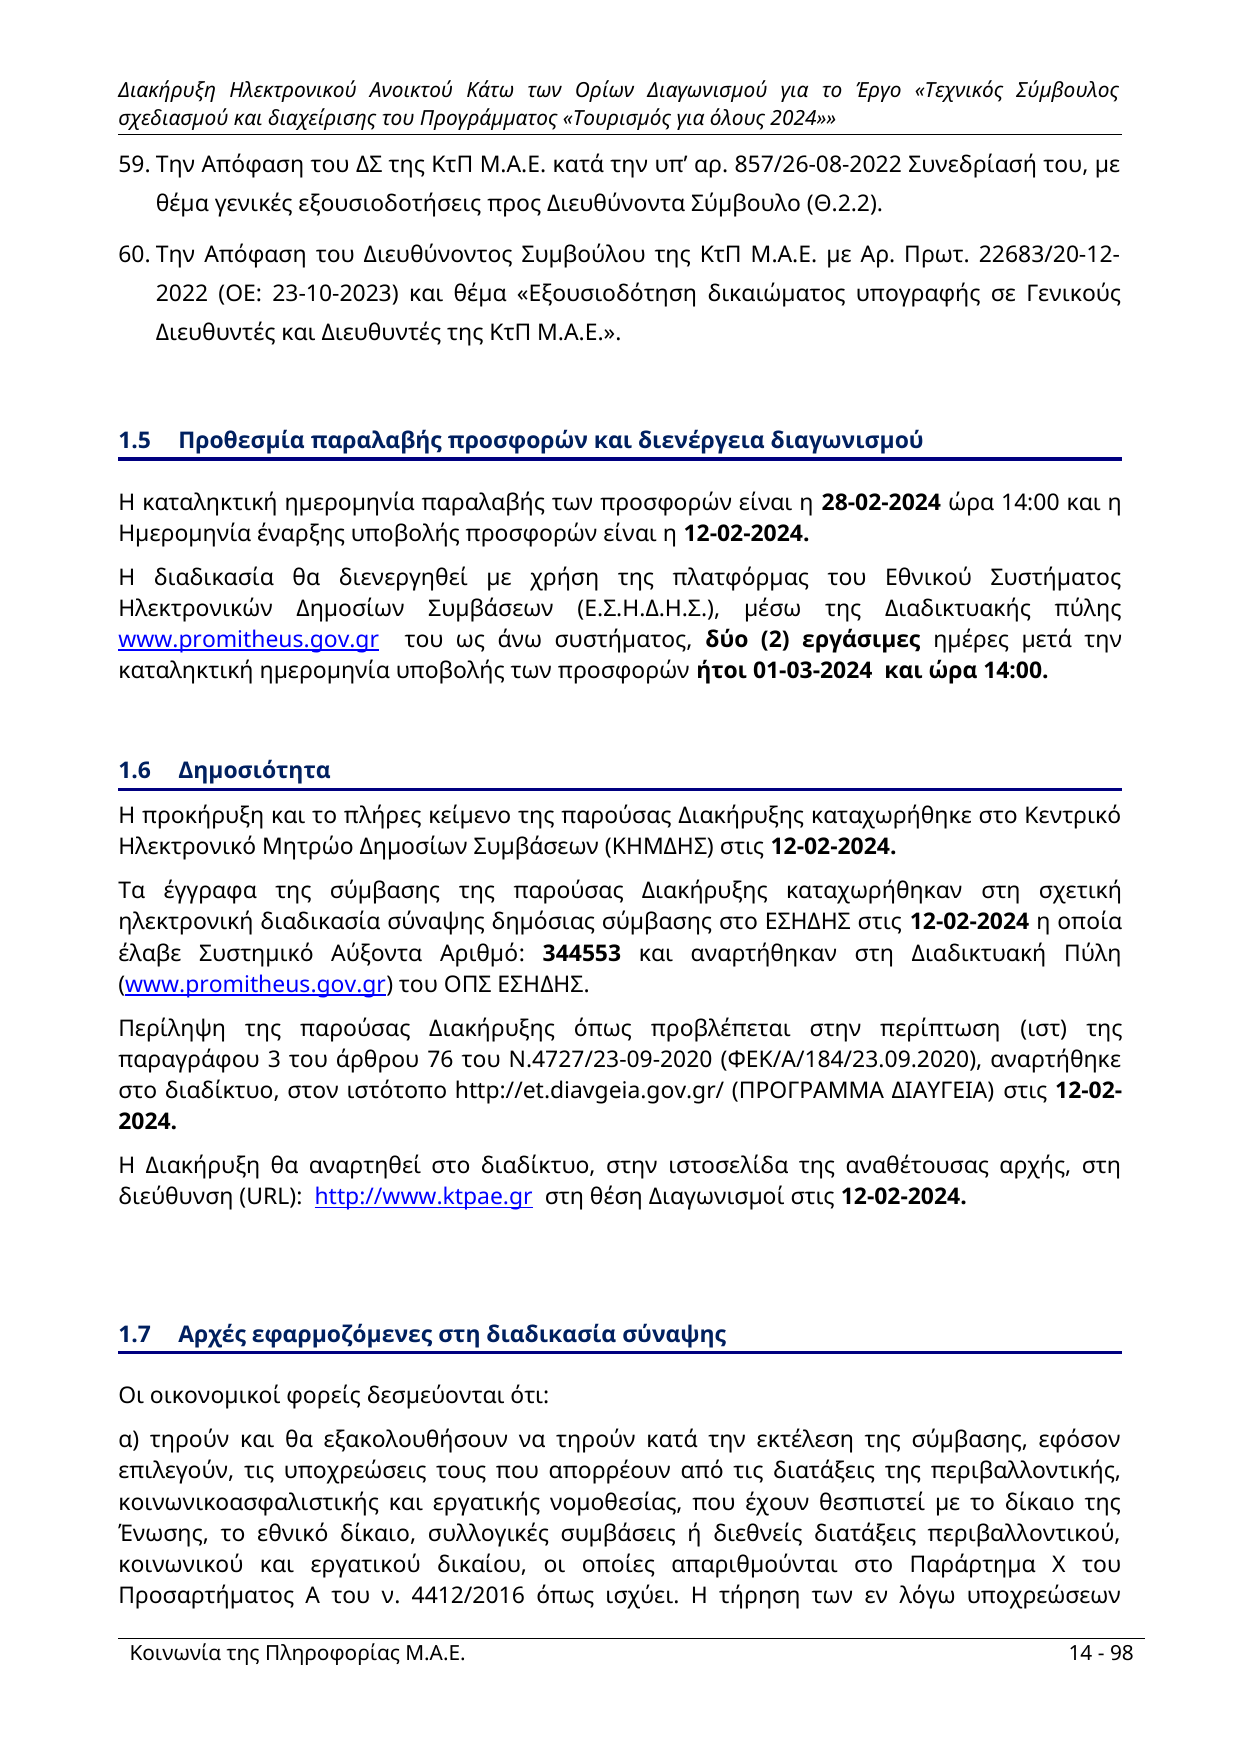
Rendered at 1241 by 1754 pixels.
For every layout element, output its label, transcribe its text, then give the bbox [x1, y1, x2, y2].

text Η διαδικασία θα διενεργηθεί με χρήση της πλατφόρμας του Εθνικού Συστήματος Ηλεκτρονικών Δημοσίων Συμβάσεων (Ε.Σ.Η.Δ.Η.Σ.), μέσω της Διαδικτυακής πύλης www.promitheus.gov.gr του ως άνω συστήματος, δύο (2) εργάσιμες ημέρες μετά την καταληκτική ημερομηνία υποβολής των προσφορών ήτοι 01-03-2024 και ώρα 14:00. [118, 561, 1122, 686]
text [118, 1423, 1122, 1611]
text Η καταληκτική ημερομηνία παραλαβής των προσφορών είναι η 28-02-2024 ώρα 14:00 και η Ημερομηνία έναρξης υποβολής προσφορών είναι η 12-02-2024. [118, 486, 1122, 548]
text Η Διακήρυξη θα αναρτηθεί στο διαδίκτυο, στην ιστοσελίδα της αναθέτουσας αρχής, στη διεύθυνση (URL): http://www.ktpae.gr στη θέση Διαγωνισμοί στις 12-02-2024. [118, 1149, 1122, 1212]
subtitle Προθεσμία παραλαβής προσφορών και διενέργεια διαγωνισμού [118, 424, 1122, 457]
text Περίληψη της παρούσας Διακήρυξης όπως προβλέπεται στην περίπτωση (ιστ) της παραγράφου 3 του άρθρου 76 του Ν.4727/23-09-2020 (ΦΕΚ/Α/184/23.09.2020), αναρτήθηκε στο διαδίκτυο, στον ιστότοπο http://et.diavgeia.gov.gr/ (ΠΡΟΓΡΑΜΜΑ ΔΙΑΥΓΕΙΑ) στις 12-02-2024. [118, 1012, 1122, 1137]
text Τα έγγραφα της σύμβασης της παρούσας Διακήρυξης καταχωρήθηκαν στη σχετική ηλεκτρονική διαδικασία σύναψης δημόσιας σύμβασης στο ΕΣΗΔΗΣ στις 12-02-2024 η οποία έλαβε Συστημικό Αύξοντα Αριθμό: 344553 και αναρτήθηκαν στη Διαδικτυακή Πύλη (www.promitheus.gov.gr) του ΟΠΣ ΕΣΗΔΗΣ. [118, 874, 1122, 999]
subtitle Δημοσιότητα [118, 754, 1122, 788]
list Την Απόφαση του ΔΣ της ΚτΠ Μ.Α.Ε. κατά την υπ’ αρ. 857/26-08-2022 Συνεδρίασή του, με θέμα γενικές εξουσιοδοτήσεις προς Διευθύνοντα Σύμβουλο (Θ.2.2). [118, 147, 1122, 218]
subtitle Αρχές εφαρμοζόμενες στη διαδικασία σύναψης [118, 1318, 1122, 1351]
text Οι οικονομικοί φορείς δεσμεύονται ότι: [118, 1379, 1122, 1411]
list Την Απόφαση του Διευθύνοντος Συμβούλου της ΚτΠ Μ.Α.Ε. με Αρ. Πρωτ. 22683/20-12-2022 (ΟΕ: 23-10-2023) και θέμα «Εξουσιοδότηση δικαιώματος υπογραφής σε Γενικούς Διευθυντές και Διευθυντές της ΚτΠ Μ.Α.Ε.». [118, 238, 1122, 347]
text Η προκήρυξη και το πλήρες κείμενο της παρούσας Διακήρυξης καταχωρήθηκε στο Κεντρικό Ηλεκτρονικό Μητρώο Δημοσίων Συμβάσεων (ΚΗΜΔΗΣ) στις 12-02-2024. [118, 799, 1122, 862]
